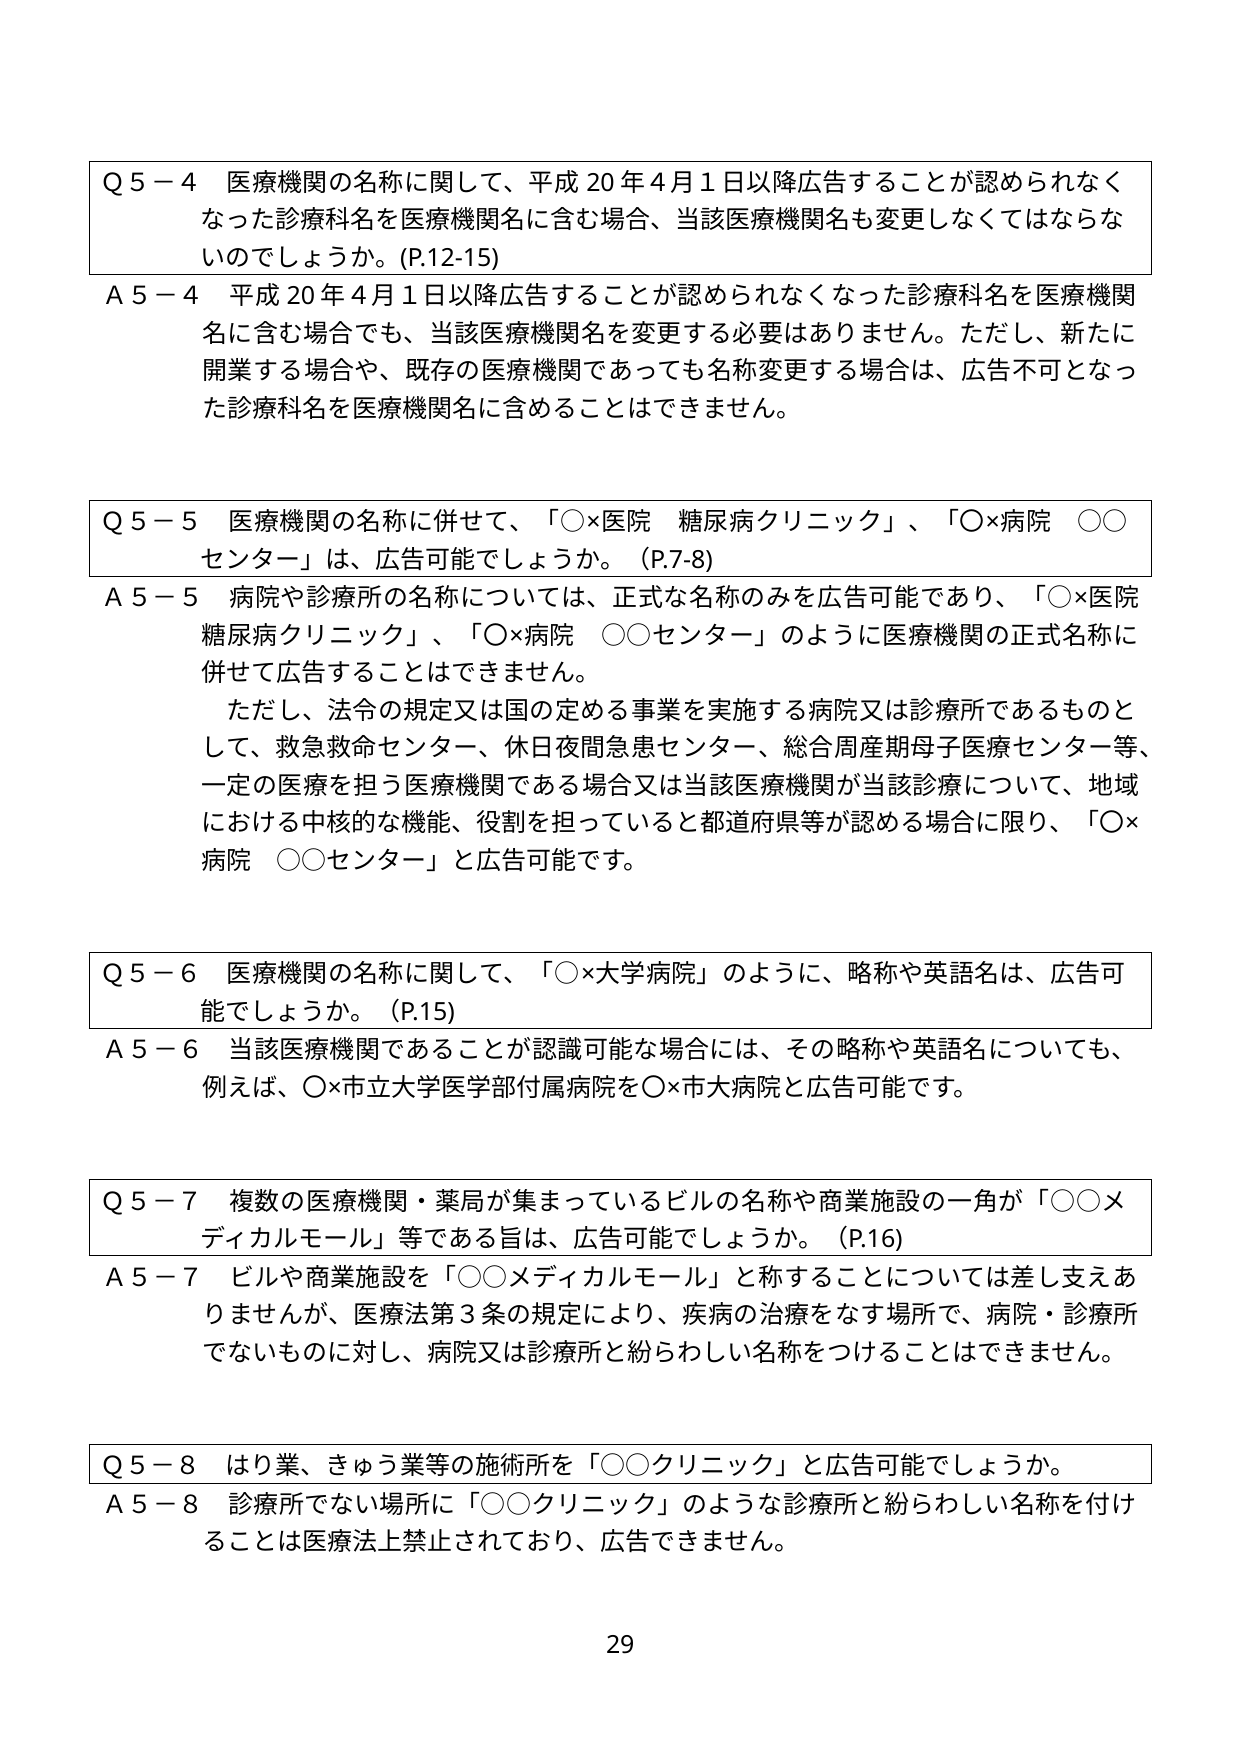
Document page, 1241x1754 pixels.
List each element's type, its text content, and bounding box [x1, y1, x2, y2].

table_header Ｑ５－７ 複数の医療機関・薬局が集まっているビルの名称や商業施設の一角が「○○メディカルモール」等である旨は、広告可能でしょうか。（P.16) [90, 1180, 1151, 1255]
text Ａ５－６ 当該医療機関であることが認識可能な場合には、その略称や英語名についても、例えば、〇×市立大学医学部付属病院を〇×市大病院と広告可能です。 [102, 1029, 1139, 1104]
table_header Ｑ５－６ 医療機関の名称に関して、「○×大学病院」のように、略称や英語名は、広告可能でしょうか。（P.15) [90, 953, 1151, 1028]
table_header Ｑ５－８ はり業、きゅう業等の施術所を「○○クリニック」と広告可能でしょうか。 [90, 1445, 1151, 1482]
table_header Ｑ５－５ 医療機関の名称に併せて、「○×医院 糖尿病クリニック」、「〇×病院 ○○センター」は、広告可能でしょうか。（P.7-8) [90, 501, 1151, 576]
text Ａ５－８ 診療所でない場所に「○○クリニック」のような診療所と紛らわしい名称を付けることは医療法上禁止されており、広告できません。 [102, 1484, 1139, 1558]
text Ａ５－５ 病院や診療所の名称については、正式な名称のみを広告可能であり、「○×医院 糖尿病クリニック」、「〇×病院 ○○センター」のように医療機関の正式名称に併せて広告することはできません。 [101, 577, 1139, 690]
table_header Ｑ５－４ 医療機関の名称に関して、平成20年４月１日以降広告することが認められなくなった診療科名を医療機関名に含む場合、当該医療機関名も変更しなくてはならないのでしょうか。(P.12-15) [90, 162, 1151, 274]
text Ａ５－７ ビルや商業施設を「○○メディカルモール」と称することについては差し支えありませんが、医療法第３条の規定により、疾病の治療をなす場所で、病院・診療所でないものに対し、病院又は診療所と紛らわしい名称をつけることはできません。 [102, 1256, 1139, 1369]
text ただし、法令の規定又は国の定める事業を実施する病院又は診療所であるものとして、救急救命センター、休日夜間急患センター、総合周産期母子医療センター等、一定の医療を担う医療機関である場合又は当該医療機関が当該診療について、地域における中核的な機能、役割を担っていると都道府県等が認める場合に限り、「〇×病院 ○○センター」と広告可能です。 [201, 690, 1139, 877]
text Ａ５－４ 平成20年４月１日以降広告することが認められなくなった診療科名を医療機関名に含む場合でも、当該医療機関名を変更する必要はありません。ただし、新たに開業する場合や、既存の医療機関であっても名称変更する場合は、広告不可となった診療科名を医療機関名に含めることはできません。 [102, 275, 1139, 425]
